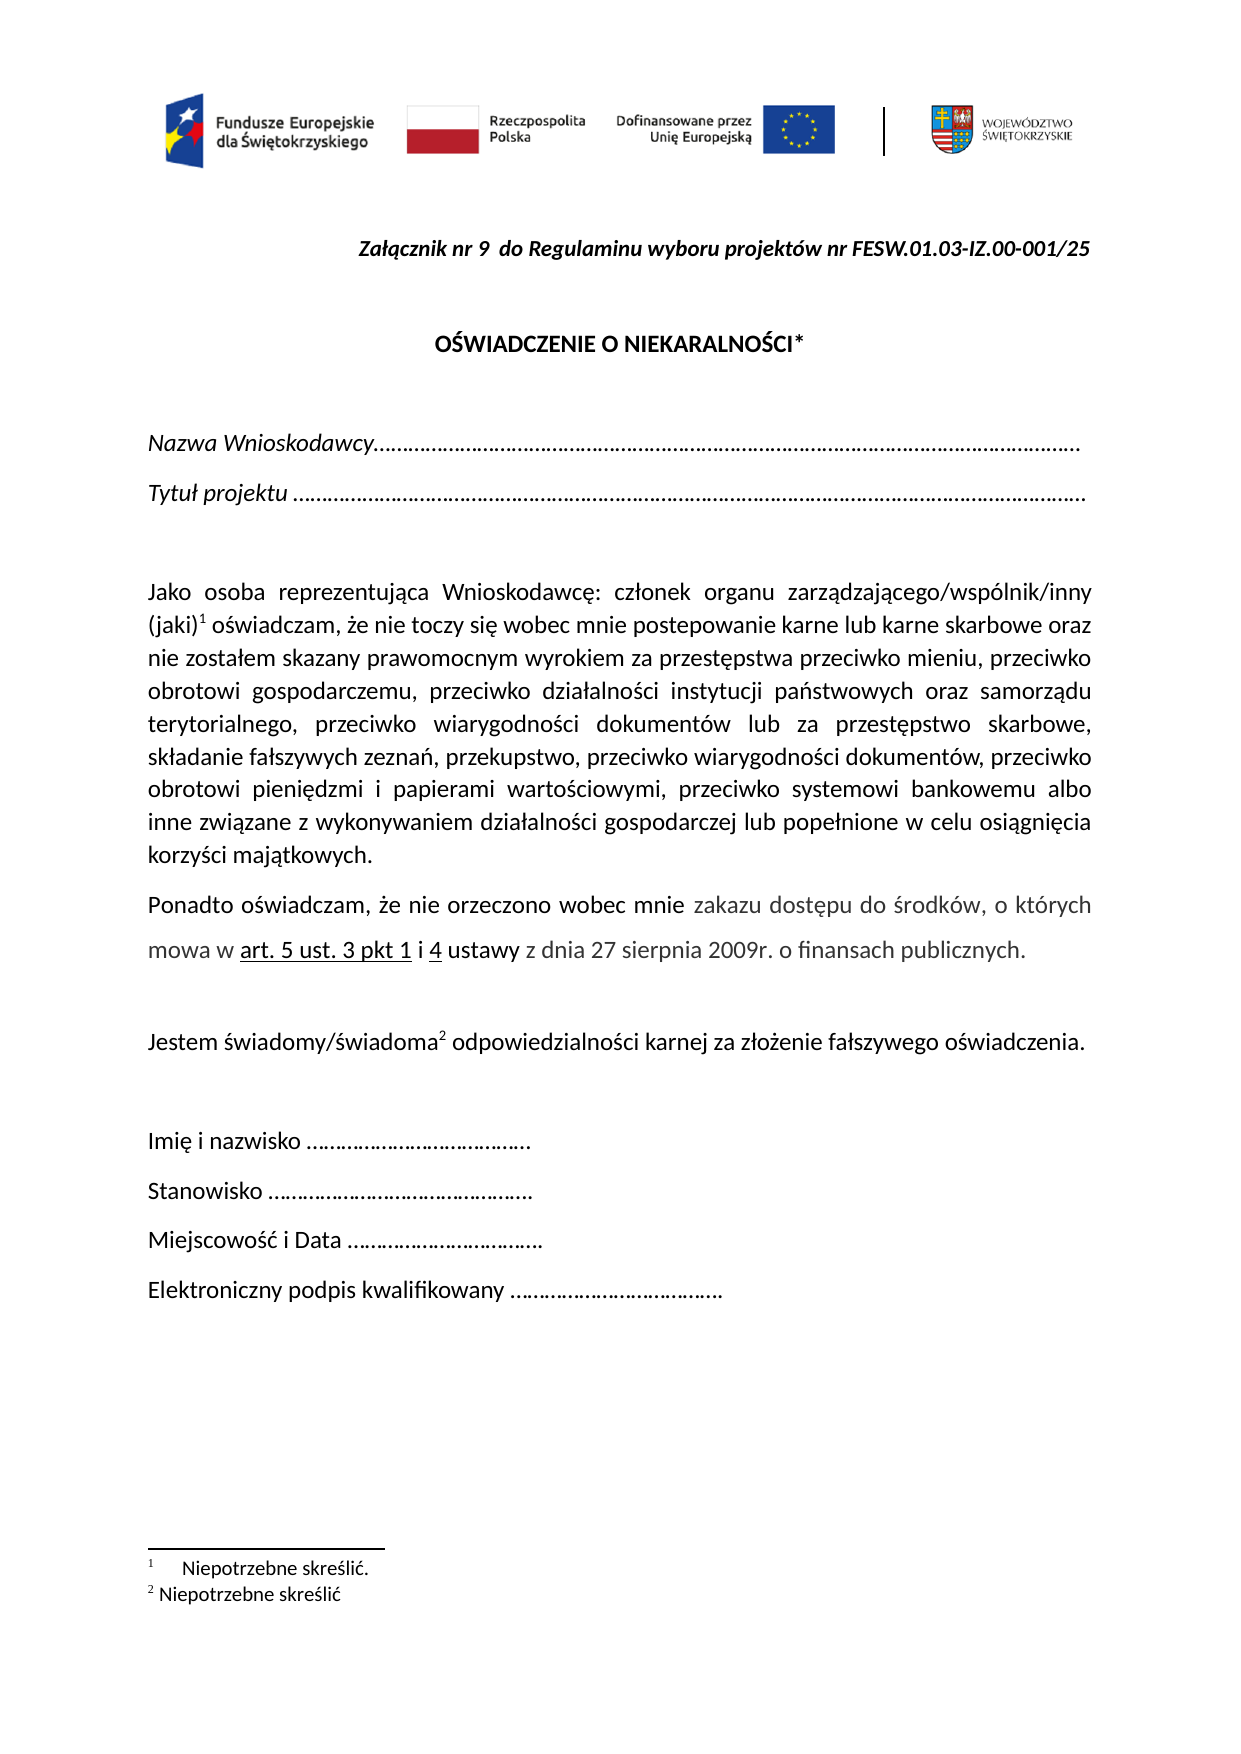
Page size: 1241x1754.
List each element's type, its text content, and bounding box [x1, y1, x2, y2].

text Nazwa Wnioskodawcy…………………………………………………………………………………………………………… [148, 427, 1093, 458]
text Imię i nazwisko ………………………………… [148, 1125, 1093, 1156]
text Załącznik nr 9 do Regulaminu wyboru projektów nr FESW.01.03-IZ.00-001/25 [148, 234, 1093, 262]
subtitle Ponadto oświadczam, że nie orzeczono wobec mnie zakazu dostępu do środków, o których mowa w art. 5 ust. 3 pkt 1 i 4 ustawy z dnia 27 sierpnia 2009r. o finansach publicznych. [148, 889, 1093, 965]
text Elektroniczny podpis kwalifikowany ………………………………. [148, 1274, 1093, 1304]
picture [147, 73, 1093, 191]
text OŚWIADCZENIE O NIEKARALNOŚCI* [148, 328, 1093, 359]
text Stanowisko ………………………………………. [148, 1175, 1093, 1205]
text Jestem świadomy/świadoma odpowiedzialności karnej za złożenie fałszywego oświadczenia. [148, 1026, 1093, 1057]
text Tytuł projektu ………………………………………………………………………………………………………………………… [148, 477, 1093, 507]
text Jako osoba reprezentująca Wnioskodawcę: członek organu zarządzającego/wspólnik/inny (jaki) oświadczam, że nie toczy się wobec mnie postepowanie karne lub karne skarbowe oraz nie zostałem skazany prawomocnym wyrokiem za przestępstwa przeciwko mieniu, przeciwko obrotowi gospodarczemu, przeciwko działalności instytucji państwowych oraz samorządu terytorialnego, przeciwko wiarygodności dokumentów lub za przestępstwo skarbowe, składanie fałszywych zeznań, przekupstwo, przeciwko wiarygodności dokumentów, przeciwko obrotowi pieniędzmi i papierami wartościowymi, przeciwko systemowi bankowemu albo inne związane z wykonywaniem działalności gospodarczej lub popełnione w celu osiągnięcia korzyści majątkowych. [148, 576, 1093, 870]
text Miejscowość i Data ……………………………. [148, 1224, 1093, 1255]
